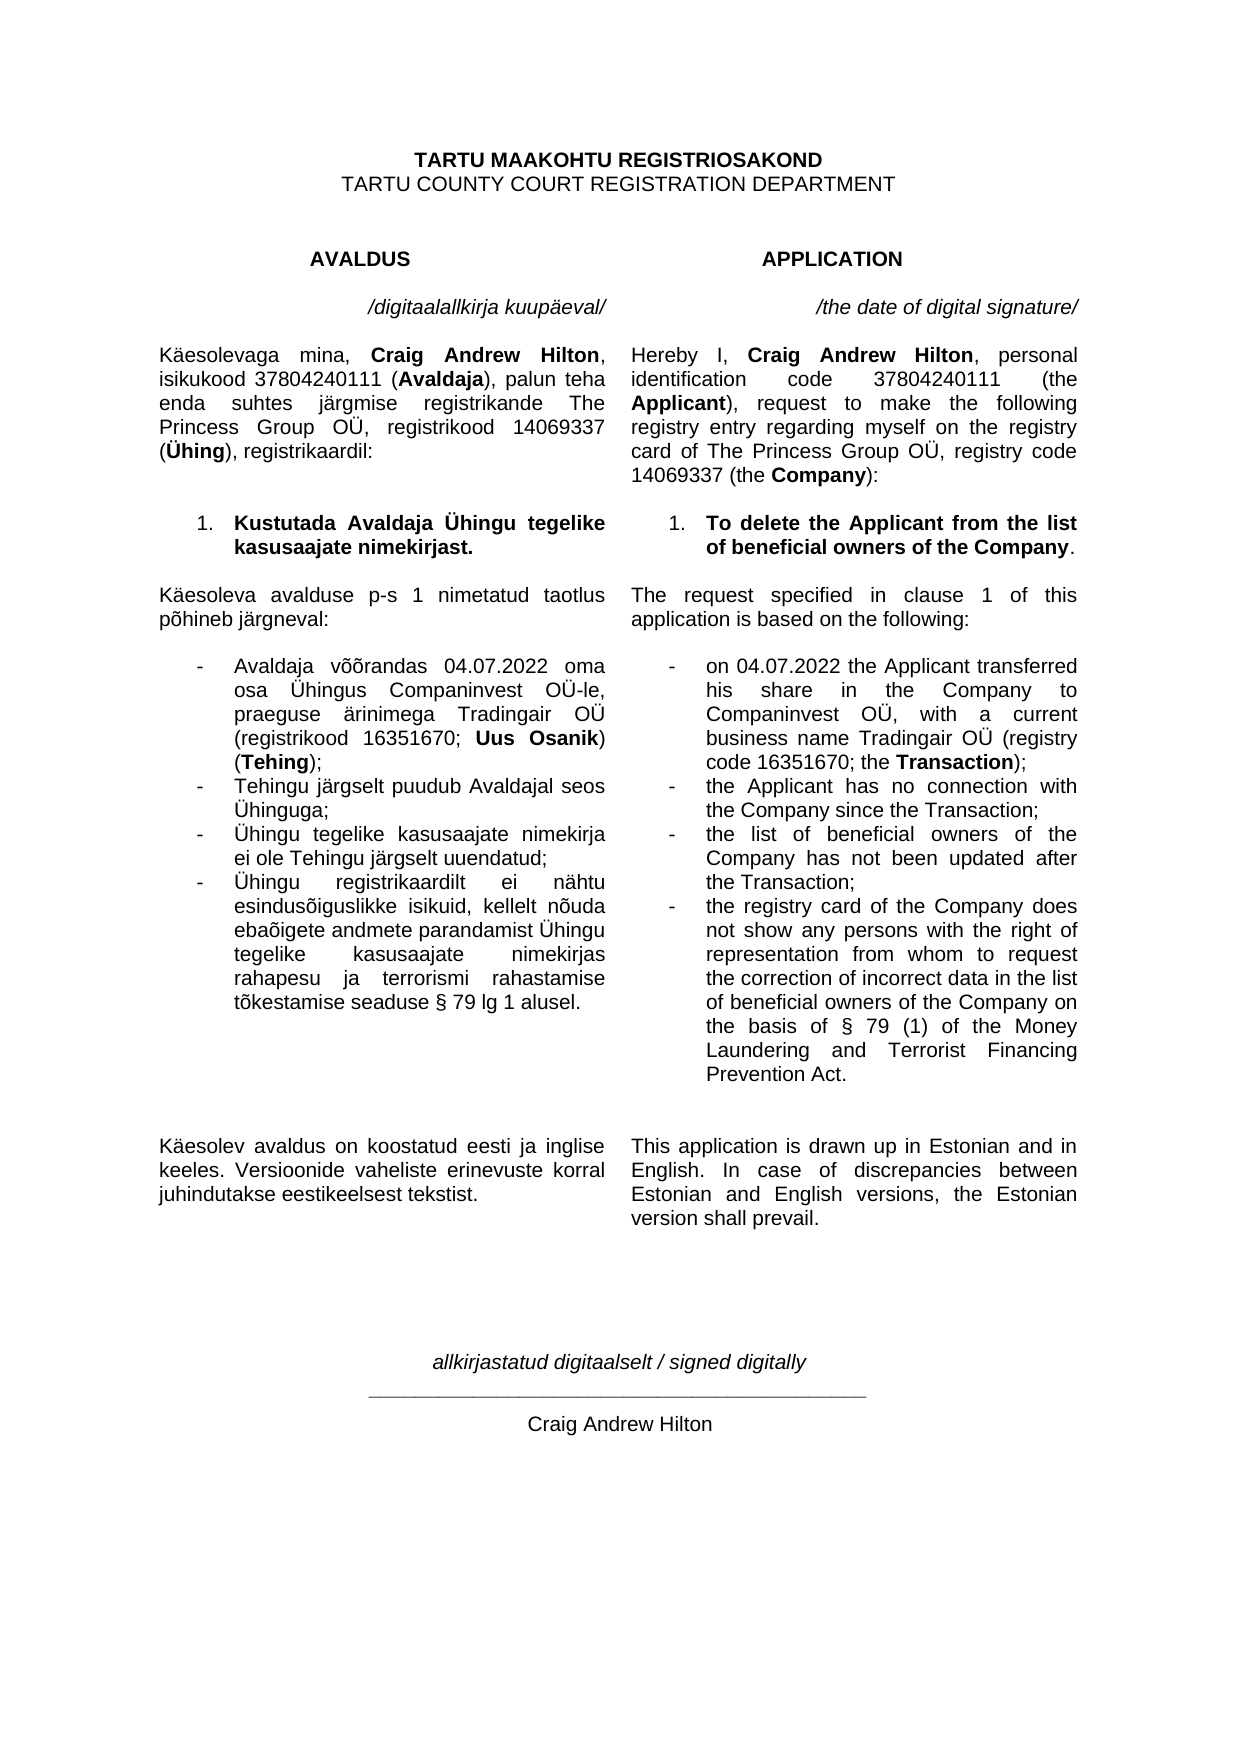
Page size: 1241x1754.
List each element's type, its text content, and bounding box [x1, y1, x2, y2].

table_cell AVALDUS /digitaalallkirja kuupäeval/ [148, 247, 619, 343]
table_header TARTU MAAKOHTU REGISTRIOSAKOND TARTU COUNTY COURT REGISTRATION DEPARTMENT [148, 148, 1092, 247]
table_cell APPLICATION /the date of digital signature/ [620, 247, 1092, 343]
text allkirjastatud digitaalselt / signed digitally [148, 1350, 1093, 1374]
text ___________________________________________ [148, 1376, 1093, 1400]
table_cell Käesolevaga mina, Craig Andrew Hilton, isikukood 37804240111 (Avaldaja), palun teha enda suhtes järgmise registrikande The Princess Group OÜ, registrikood 14069337 (Ühing), registrikaardil: Kustutada Avaldaja Ühingu tegelike kasusaajate nimekirjast. Käesoleva avalduse p-s 1 nimetatud taotlus põhineb järgneval: Avaldaja võõrandas 04.07.2022 oma osa Ühingus Companinvest OÜ-le, praeguse ärinimega Tradingair OÜ (registrikood 16351670; Uus Osanik) (Tehing); Tehingu järgselt puudub Avaldajal seos Ühinguga; Ühingu tegelike kasusaajate nimekirja ei ole Tehingu järgselt uuendatud; Ühingu registrikaardilt ei nähtu esindusõiguslikke isikuid, kellelt nõuda ebaõigete andmete parandamist Ühingu tegelike kasusaajate nimekirjas rahapesu ja terrorismi rahastamise tõkestamise seaduse § 79 lg 1 alusel. Käesolev avaldus on koostatud eesti ja inglise keeles. Versioonide vaheliste erinevuste korral juhindutakse eestikeelsest tekstist. [148, 343, 619, 1253]
text Craig Andrew Hilton [148, 1412, 1093, 1436]
table_cell Hereby I, Craig Andrew Hilton, personal identification code 37804240111 (the Applicant), request to make the following registry entry regarding myself on the registry card of The Princess Group OÜ, registry code 14069337 (the Company): To delete the Applicant from the list of beneficial owners of the Company. The request specified in clause 1 of this application is based on the following: on 04.07.2022 the Applicant transferred his share in the Company to Companinvest OÜ, with a current business name Tradingair OÜ (registry code 16351670; the Transaction); the Applicant has no connection with the Company since the Transaction; the list of beneficial owners of the Company has not been updated after the Transaction; the registry card of the Company does not show any persons with the right of representation from whom to request the correction of incorrect data in the list of beneficial owners of the Company on the basis of § 79 (1) of the Money Laundering and Terrorist Financing Prevention Act. This application is drawn up in Estonian and in English. In case of discrepancies between Estonian and English versions, the Estonian version shall prevail. [620, 343, 1092, 1253]
